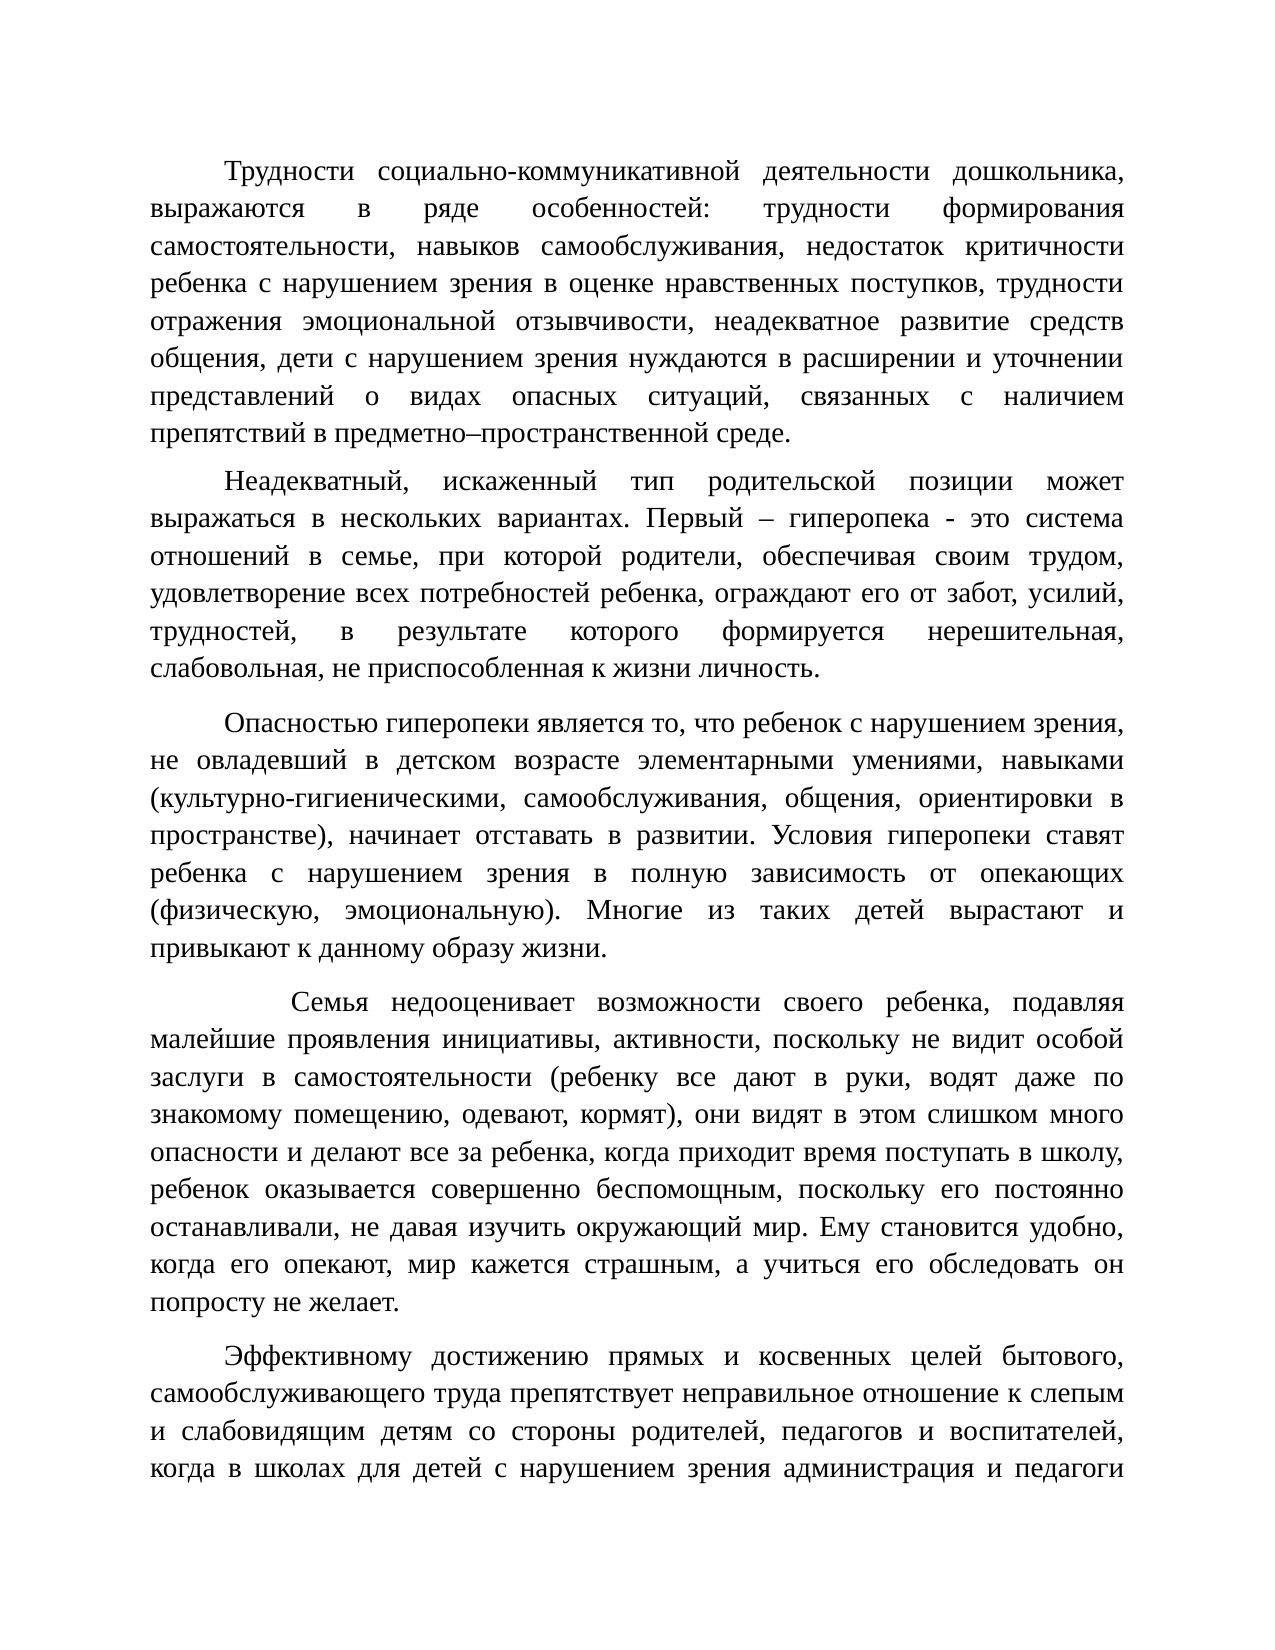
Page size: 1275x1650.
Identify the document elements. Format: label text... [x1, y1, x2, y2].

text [150, 1335, 1125, 1485]
text Опасностью гиперопеки является то, что ребенок с нарушением зрения, не овладевший в детском возрасте элементарными умениями, навыками (культурно-гигиеническими, самообслуживания, общения, ориентировки в пространстве), начинает отставать в развитии. Условия гиперопеки ставят ребенка с нарушением зрения в полную зависимость от опекающих (физическую, эмоциональную). Многие из таких детей вырастают и привыкают к данному образу жизни. [150, 702, 1125, 964]
text Трудности социально-коммуникативной деятельности дошкольника, выражаются в ряде особенностей: трудности формирования самостоятельности, навыков самообслуживания, недостаток критичности ребенка с нарушением зрения в оценке нравственных поступков, трудности отражения эмоциональной отзывчивости, неадекватное развитие средств общения, дети с нарушением зрения нуждаются в расширении и уточнении представлений о видах опасных ситуаций, связанных с наличием препятствий в предметно–пространственной среде. [150, 150, 1125, 450]
text Семья недооценивает возможности своего ребенка, подавляя малейшие проявления инициативы, активности, поскольку не видит особой заслуги в самостоятельности (ребенку все дают в руки, водят даже по знакомому помещению, одевают, кормят), они видят в этом слишком много опасности и делают все за ребенка, когда приходит время поступать в школу, ребенок оказывается совершенно беспомощным, поскольку его постоянно останавливали, не давая изучить окружающий мир. Ему становится удобно, когда его опекают, мир кажется страшным, а учиться его обследовать он попросту не желает. [150, 981, 1125, 1319]
text Неадекватный, искаженный тип родительской позиции может выражаться в нескольких вариантах. Первый – гиперопека - это система отношений в семье, при которой родители, обеспечивая своим трудом, удовлетворение всех потребностей ребенка, ограждают его от забот, усилий, трудностей, в результате которого формируется нерешительная, слабовольная, не приспособленная к жизни личность. [150, 460, 1125, 685]
